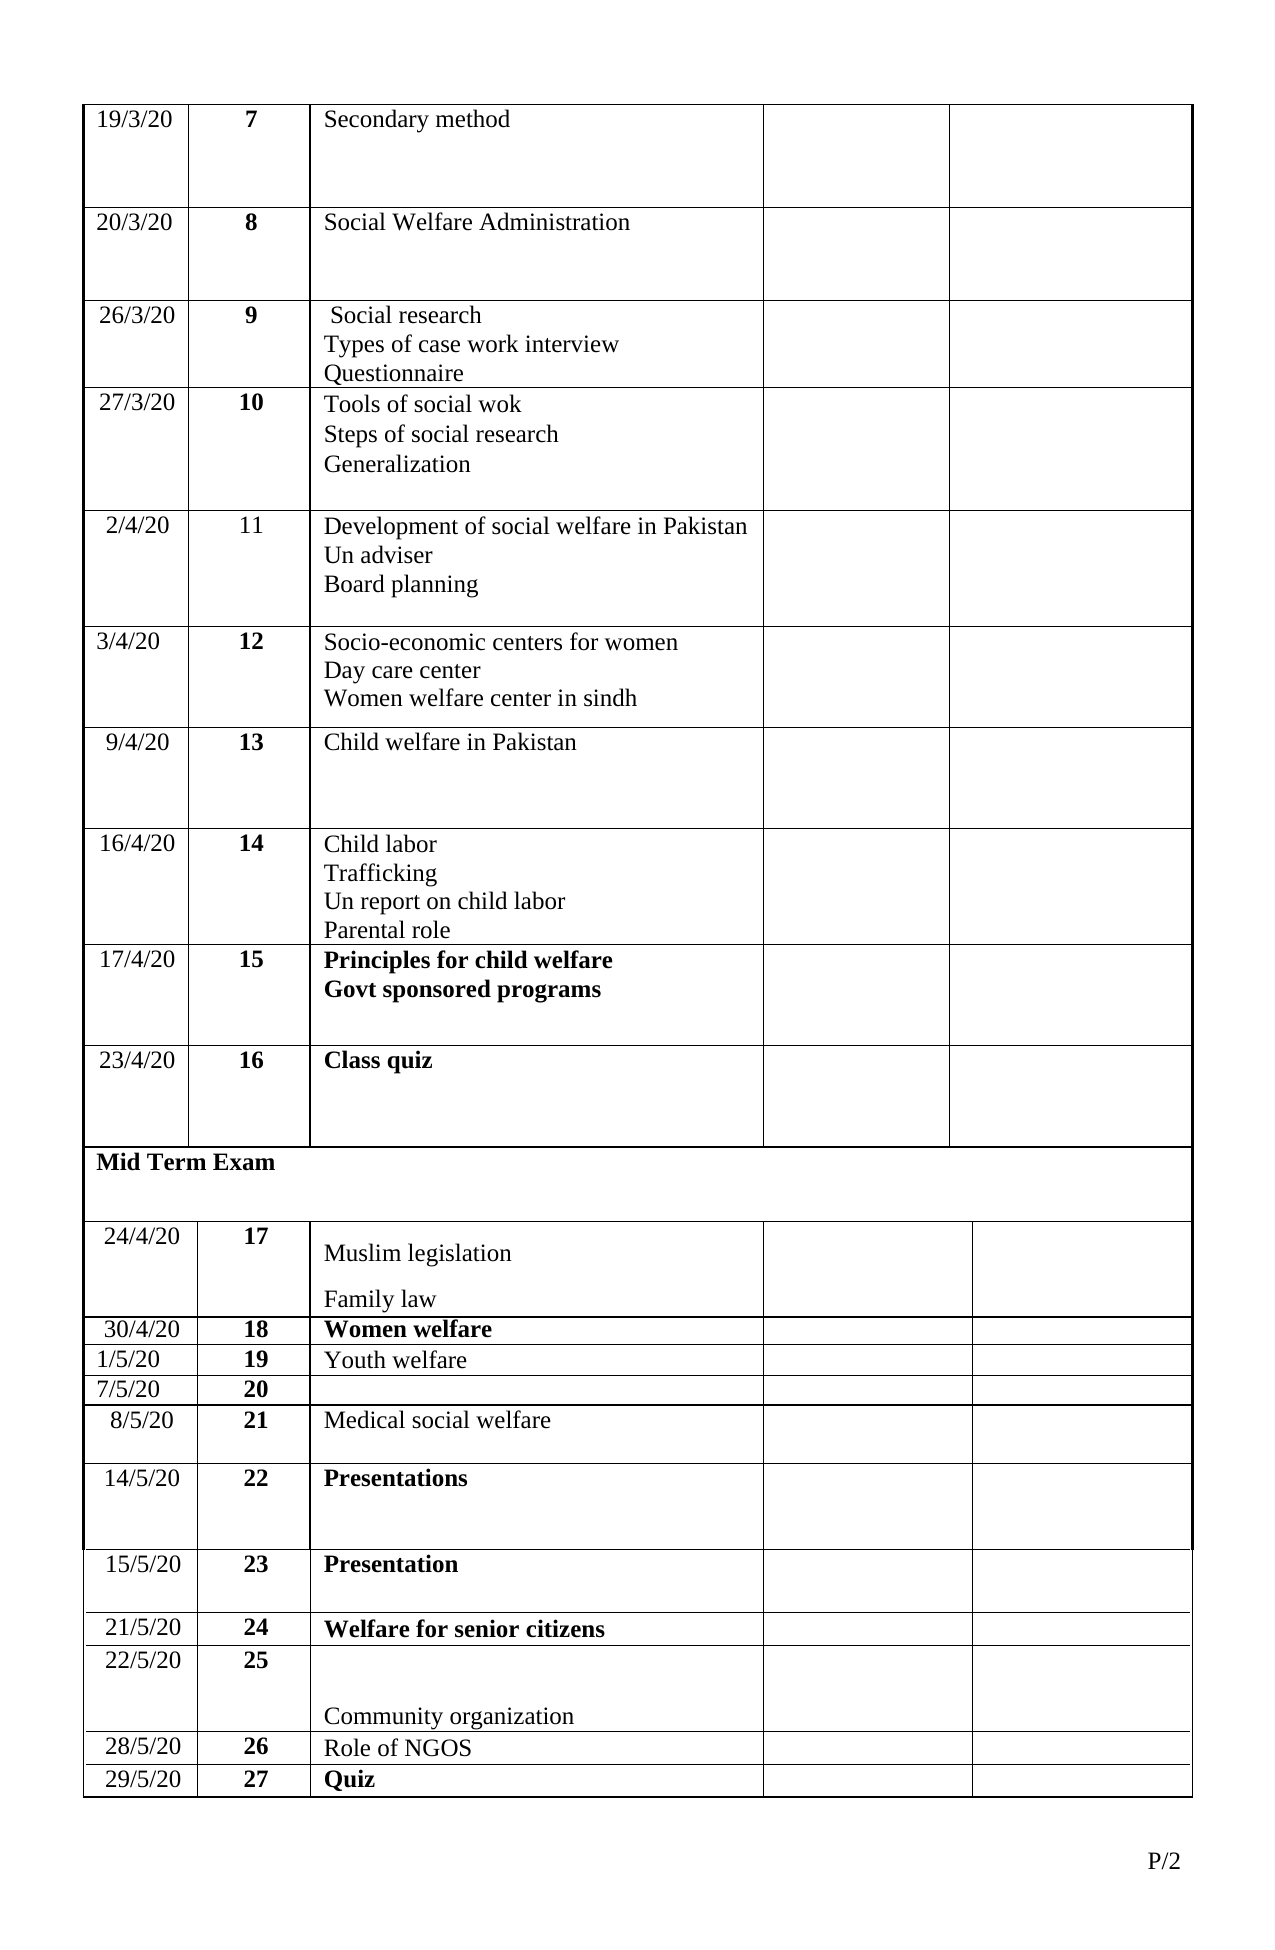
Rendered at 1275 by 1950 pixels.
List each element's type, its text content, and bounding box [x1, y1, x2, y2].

table_cell 1/5/20 [85, 1345, 197, 1375]
table_cell 20/3/20 [85, 208, 188, 300]
table_cell [764, 1765, 972, 1796]
table_cell [764, 1646, 972, 1731]
table_cell 26/3/20 [85, 301, 188, 387]
table_cell 16/4/20 [85, 829, 188, 944]
table_cell 16 [189, 1046, 309, 1146]
table_cell Development of social welfare in Pakistan Un adviser Board planning [311, 511, 763, 626]
table_cell [950, 208, 1191, 300]
table_cell [764, 1732, 972, 1764]
table_cell 14/5/20 [85, 1464, 197, 1548]
table_cell Women welfare [311, 1318, 763, 1344]
table_cell [973, 1318, 1191, 1344]
table_cell Socio-economic centers for women Day care center Women welfare center in sindh [311, 627, 763, 727]
table_cell [764, 1376, 972, 1404]
table_cell 29/5/20 [84, 1764, 197, 1796]
table_cell Class quiz [311, 1046, 763, 1146]
table_cell [973, 1731, 1192, 1764]
table_cell 9 [189, 301, 309, 387]
table_cell Medical social welfare [311, 1406, 763, 1462]
table_cell [950, 1046, 1191, 1146]
table_cell 15/5/20 [84, 1550, 197, 1612]
table_cell [950, 388, 1191, 510]
table_cell Social research Types of case work interview Questionnaire [311, 301, 763, 387]
table_cell Youth welfare [311, 1345, 763, 1375]
table_cell 2/4/20 [85, 511, 188, 626]
table_header 7 [189, 105, 309, 207]
table_cell [764, 1406, 972, 1462]
table_cell 24 [198, 1613, 310, 1644]
table_cell 13 [189, 728, 309, 828]
table_cell [764, 1550, 972, 1612]
table_cell [973, 1612, 1192, 1644]
table_cell [311, 1376, 763, 1404]
table_cell [764, 829, 949, 944]
table_cell 8/5/20 [85, 1406, 197, 1462]
table_cell 23 [198, 1550, 310, 1612]
table_cell [764, 627, 949, 727]
table_cell 28/5/20 [84, 1731, 197, 1764]
table_cell 25 [198, 1646, 310, 1731]
table_cell 30/4/20 [85, 1318, 197, 1344]
table_cell 21/5/20 [84, 1612, 197, 1644]
table_cell [764, 388, 949, 510]
table_cell Child welfare in Pakistan [311, 728, 763, 828]
table_cell 9/4/20 [85, 728, 188, 828]
table_cell 12 [189, 627, 309, 727]
table_cell [973, 1406, 1191, 1462]
table_cell [950, 945, 1191, 1045]
table_cell [764, 1613, 972, 1644]
table_cell [973, 1464, 1191, 1548]
table_cell Presentations [311, 1464, 763, 1548]
table_cell 19 [198, 1345, 309, 1375]
table_header Secondary method [311, 105, 763, 207]
table_cell Child labor Trafficking Un report on child labor Parental role [311, 829, 763, 944]
table_cell [950, 301, 1191, 387]
table_cell 10 [189, 388, 309, 510]
table_cell [973, 1345, 1191, 1375]
table_cell 14 [189, 829, 309, 944]
table_cell 24/4/20 [85, 1222, 197, 1316]
table_cell 20 [198, 1376, 309, 1404]
table_cell 11 [189, 511, 309, 626]
table_cell 17 [198, 1222, 309, 1316]
table_cell Community organization [311, 1646, 763, 1731]
table_cell 26 [198, 1732, 310, 1764]
table_header [950, 105, 1191, 207]
table_cell 27/3/20 [85, 388, 188, 510]
table_cell 22/5/20 [84, 1645, 197, 1731]
table_cell [764, 1318, 972, 1344]
table_cell [764, 1464, 972, 1548]
table_cell Role of NGOS [311, 1732, 763, 1764]
table_cell [764, 301, 949, 387]
table_cell Mid Term Exam [85, 1148, 1191, 1221]
table_header 19/3/20 [85, 105, 188, 207]
table_cell [973, 1645, 1192, 1731]
table_cell 18 [198, 1318, 309, 1344]
table_cell 7/5/20 [85, 1376, 197, 1404]
table_cell [950, 728, 1191, 828]
table_cell [950, 829, 1191, 944]
table_cell Quiz [311, 1765, 763, 1796]
table_cell [973, 1376, 1191, 1404]
table_cell Welfare for senior citizens [311, 1613, 763, 1644]
table_cell Tools of social wok Steps of social research Generalization [311, 388, 763, 510]
table_cell 27 [198, 1765, 310, 1796]
table_cell 3/4/20 [85, 627, 188, 727]
table_cell [950, 511, 1191, 626]
table_cell [764, 1345, 972, 1375]
table_cell [764, 208, 949, 300]
table_cell 8 [189, 208, 309, 300]
table_cell 15 [189, 945, 309, 1045]
table_cell [764, 945, 949, 1045]
table_cell [764, 1046, 949, 1146]
table_cell [950, 627, 1191, 727]
table_cell 17/4/20 [85, 945, 188, 1045]
table_cell [973, 1764, 1192, 1796]
table_cell Presentation [311, 1550, 763, 1612]
table_cell [973, 1549, 1192, 1612]
table_cell [764, 511, 949, 626]
table_header [764, 105, 949, 207]
table_cell Social Welfare Administration [311, 208, 763, 300]
table_cell Muslim legislation Family law [311, 1222, 763, 1316]
table_cell [973, 1222, 1191, 1316]
table_cell [764, 728, 949, 828]
table_cell 22 [198, 1464, 309, 1548]
table_cell [764, 1222, 972, 1316]
table_cell Principles for child welfare Govt sponsored programs [311, 945, 763, 1045]
table_cell 21 [198, 1406, 309, 1462]
table_cell 23/4/20 [85, 1046, 188, 1146]
